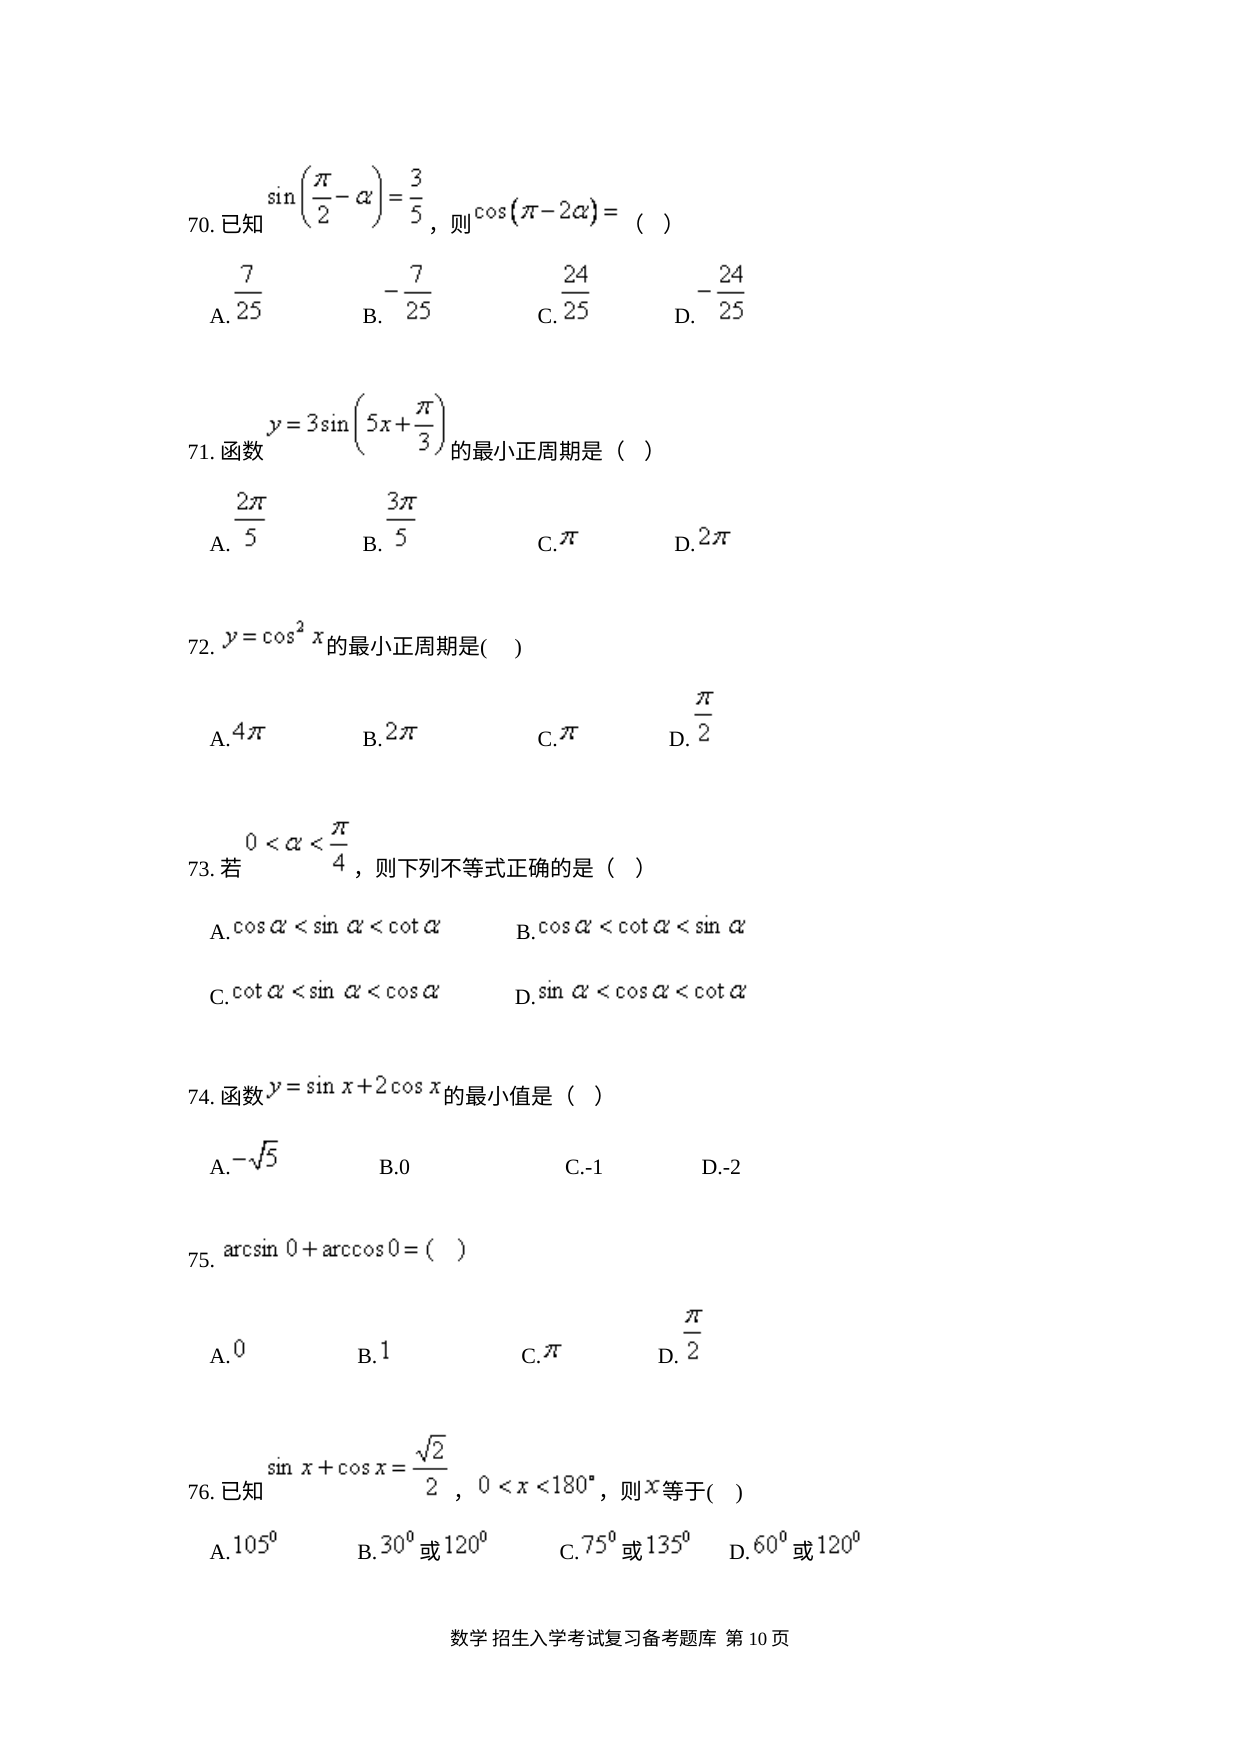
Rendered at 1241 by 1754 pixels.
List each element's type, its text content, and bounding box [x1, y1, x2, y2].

picture [535, 909, 750, 940]
text 72. 的最小正周期是( ) [187, 617, 1053, 682]
picture [242, 812, 354, 876]
picture [229, 974, 444, 1005]
picture [579, 1527, 622, 1560]
picture [536, 974, 750, 1005]
picture [557, 259, 595, 324]
picture [690, 682, 717, 746]
text A. B. C. D. [187, 487, 1053, 584]
picture [557, 527, 582, 551]
picture [377, 1527, 420, 1560]
text A. B. C. D. [187, 259, 1053, 357]
picture [471, 190, 622, 233]
picture [679, 1299, 706, 1364]
picture [695, 521, 733, 551]
picture [642, 1474, 663, 1500]
picture [230, 909, 445, 940]
picture [541, 1340, 565, 1364]
text 70. 已知，则（ ） [187, 162, 1053, 259]
picture [382, 716, 420, 746]
picture [230, 487, 270, 551]
picture [264, 389, 450, 460]
text C. D. [187, 974, 1053, 1039]
picture [475, 1467, 599, 1500]
picture [230, 1527, 283, 1560]
picture [220, 617, 327, 655]
picture [750, 1527, 793, 1560]
picture [382, 259, 438, 324]
picture [814, 1527, 866, 1560]
picture [264, 1072, 444, 1105]
text 76. 已知，，则等于( ) [187, 1429, 1053, 1527]
text 75. [187, 1234, 1053, 1299]
text A. B. [187, 909, 1053, 974]
picture [382, 487, 422, 551]
picture [230, 1333, 251, 1364]
text 71. 函数的最小正周期是（ ） [187, 389, 1053, 487]
picture [557, 722, 582, 746]
text A. B.0 C.-1 D.-2 [187, 1137, 1053, 1202]
picture [695, 259, 751, 324]
picture [377, 1337, 392, 1364]
text A. B. C. D. [187, 1299, 1053, 1397]
picture [220, 1234, 471, 1268]
picture [441, 1527, 493, 1560]
picture [230, 1137, 283, 1175]
picture [264, 1429, 454, 1500]
text 74. 函数的最小值是（ ） [187, 1072, 1053, 1137]
picture [230, 716, 269, 746]
picture [230, 259, 267, 324]
picture [264, 162, 429, 233]
picture [643, 1527, 695, 1560]
text 73. 若，则下列不等式正确的是（ ） [187, 812, 1053, 909]
text A. B. C. D. [187, 682, 1053, 779]
text A. B.或 C.或 D.或 [187, 1527, 1053, 1592]
